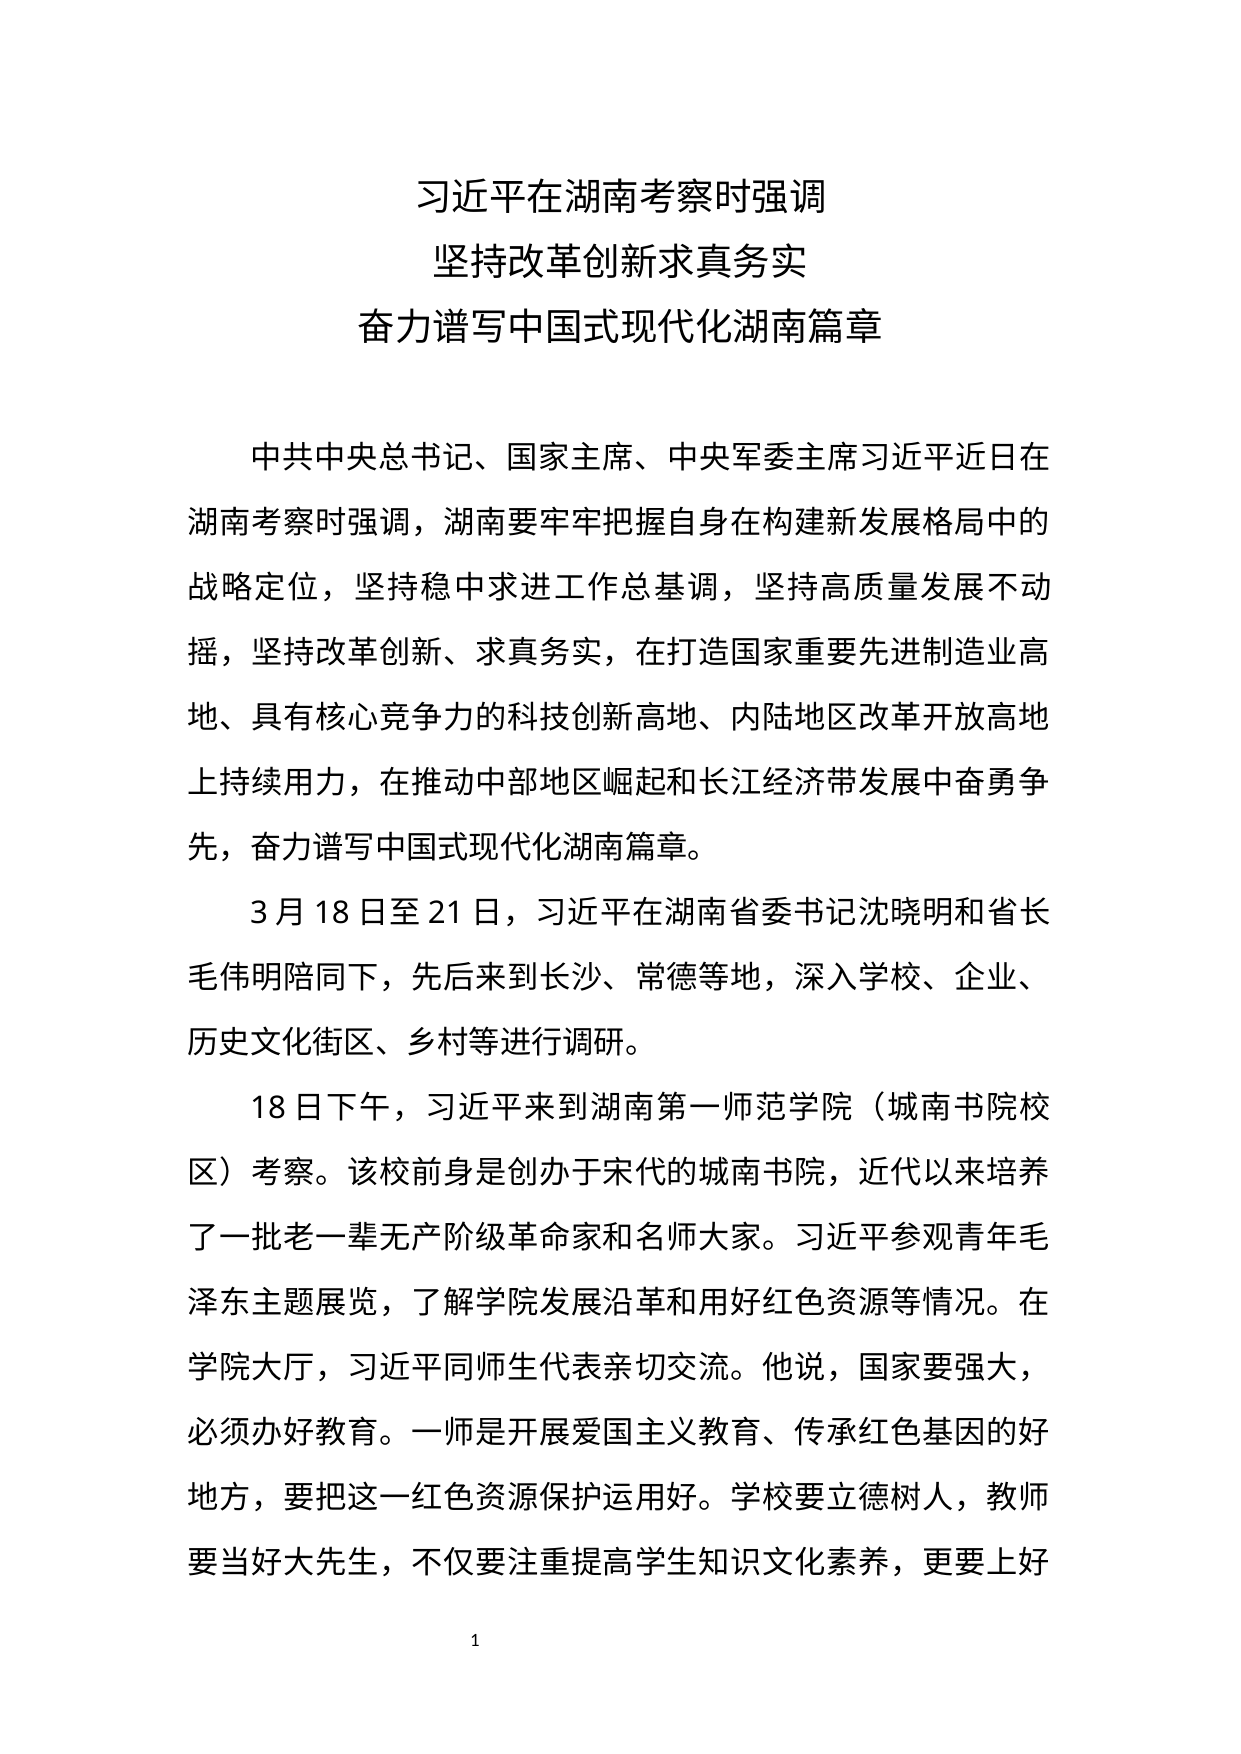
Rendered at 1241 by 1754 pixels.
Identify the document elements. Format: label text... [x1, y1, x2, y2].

subtitle 坚持改革创新求真务实 [187, 227, 1053, 292]
text 中共中央总书记、国家主席、中央军委主席习近平近日在湖南考察时强调，湖南要牢牢把握自身在构建新发展格局中的战略定位，坚持稳中求进工作总基调，坚持高质量发展不动摇，坚持改革创新、求真务实，在打造国家重要先进制造业高地、具有核心竞争力的科技创新高地、内陆地区改革开放高地上持续用力，在推动中部地区崛起和长江经济带发展中奋勇争先，奋力谱写中国式现代化湖南篇章。 [187, 422, 1053, 877]
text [187, 1072, 1053, 1592]
subtitle 习近平在湖南考察时强调 [187, 162, 1053, 227]
subtitle 奋力谱写中国式现代化湖南篇章 [187, 292, 1053, 357]
text 3月18日至21日，习近平在湖南省委书记沈晓明和省长毛伟明陪同下，先后来到长沙、常德等地，深入学校、企业、历史文化街区、乡村等进行调研。 [187, 877, 1053, 1072]
